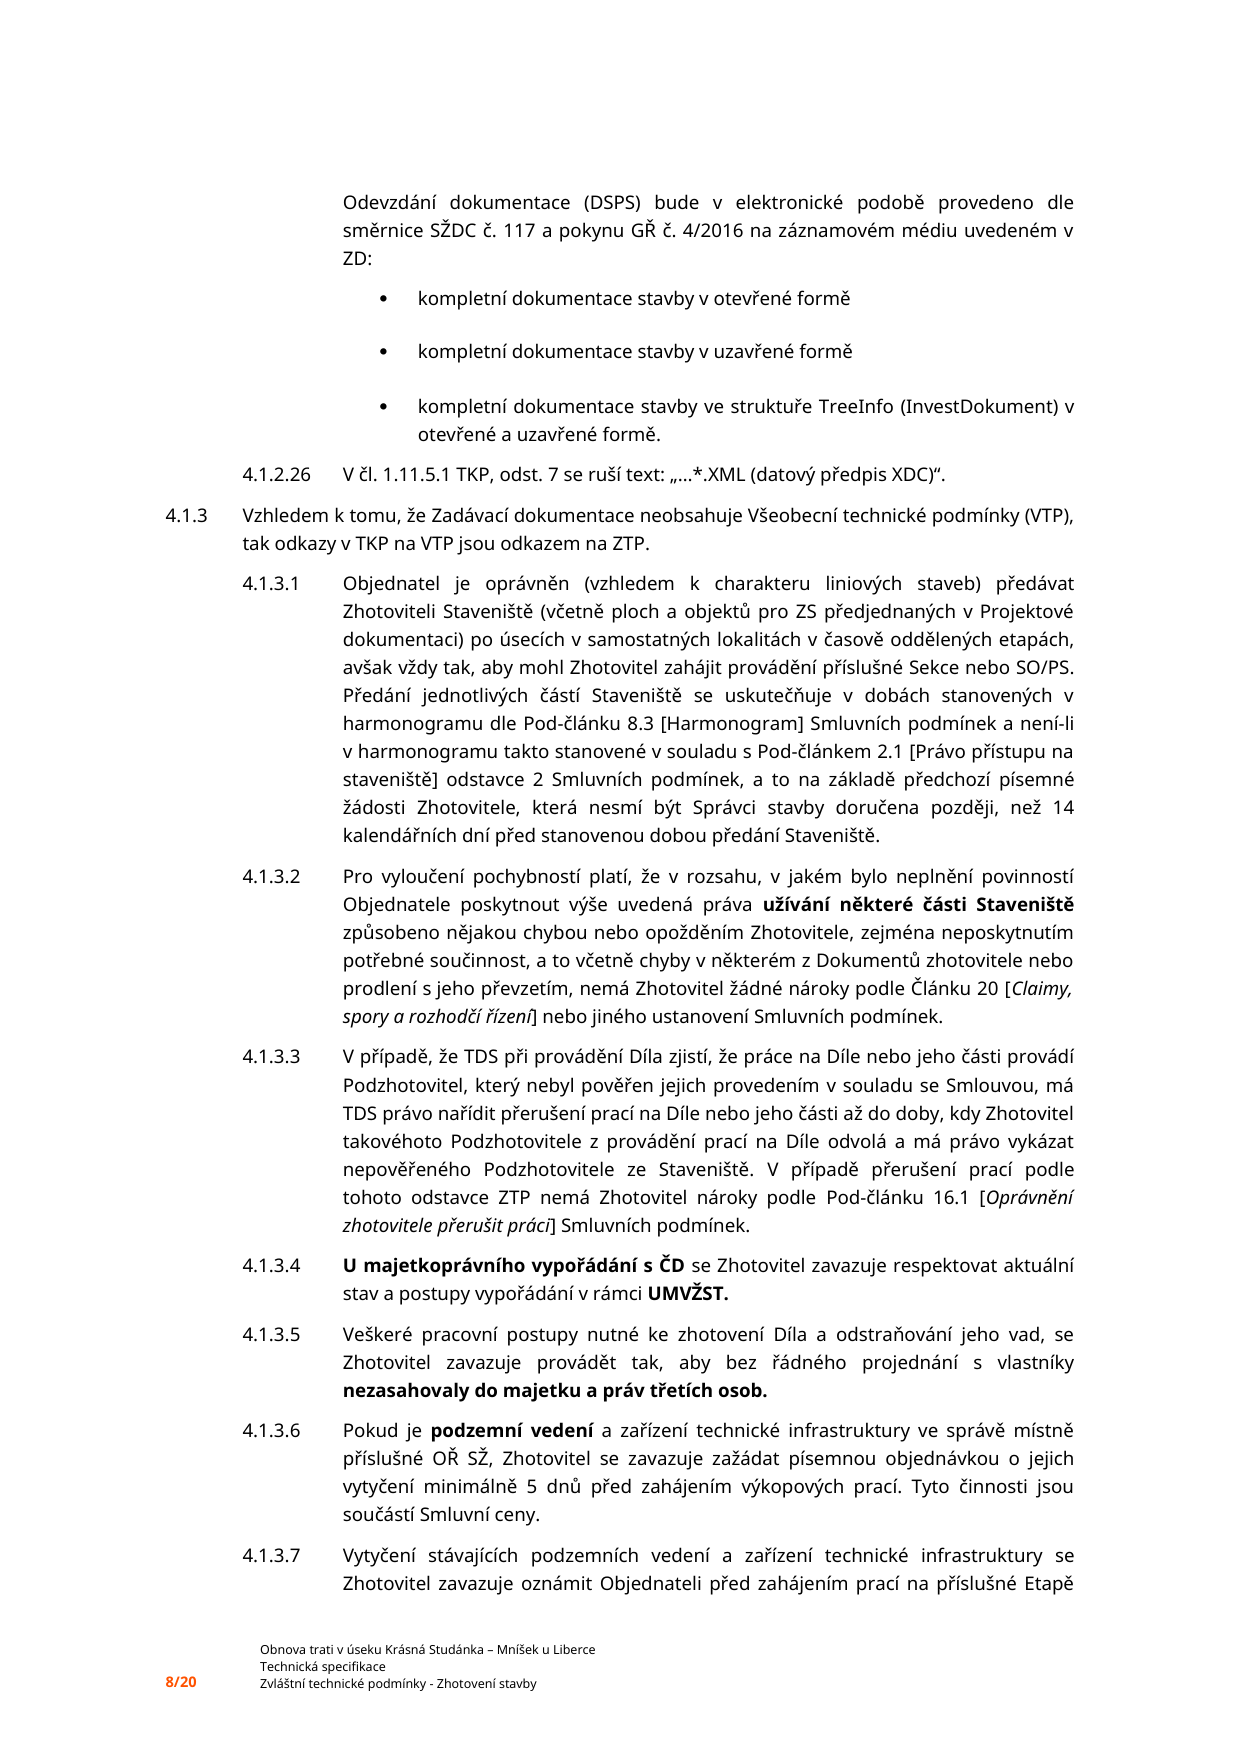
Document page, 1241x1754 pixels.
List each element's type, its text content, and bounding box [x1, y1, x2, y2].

list Objednatel je oprávněn (vzhledem k charakteru liniových staveb) předávat Zhotoviteli Staveniště (včetně ploch a objektů pro ZS předjednaných v Projektové dokumentaci) po úsecích v samostatných lokalitách v časově oddělených etapách, avšak vždy tak, aby mohl Zhotovitel zahájit provádění příslušné Sekce nebo SO/PS. Předání jednotlivých částí Staveniště se uskutečňuje v dobách stanovených v harmonogramu dle Pod-článku 8.3 [Harmonogram] Smluvních podmínek a není-li v harmonogramu takto stanovené v souladu s Pod-článkem 2.1 [Právo přístupu na staveniště] odstavce 2 Smluvních podmínek, a to na základě předchozí písemné žádosti Zhotovitele, která nesmí být Správci stavby doručena později, než 14 kalendářních dní před stanovenou dobou předání Staveniště. [242, 571, 1075, 848]
list Veškeré pracovní postupy nutné ke zhotovení Díla a odstraňování jeho vad, se Zhotovitel zavazuje provádět tak, aby bez řádného projednání s vlastníky nezasahovaly do majetku a práv třetích osob. [242, 1321, 1075, 1403]
list kompletní dokumentace stavby v uzavřené formě [380, 339, 1075, 364]
list V případě, že TDS při provádění Díla zjistí, že práce na Díle nebo jeho části provádí Podzhotovitel, který nebyl pověřen jejich provedením v souladu se Smlouvou, má TDS právo nařídit přerušení prací na Díle nebo jeho části až do doby, kdy Zhotovitel takovéhoto Podzhotovitele z provádění prací na Díle odvolá a má právo vykázat nepověřeného Podzhotovitele ze Staveniště. V případě přerušení prací podle tohoto odstavce ZTP nemá Zhotovitel nároky podle Pod-článku 16.1 [Oprávnění zhotovitele přerušit práci] Smluvních podmínek. [242, 1044, 1075, 1237]
list kompletní dokumentace stavby ve struktuře TreeInfo (InvestDokument) v otevřené a uzavřené formě. [380, 393, 1075, 446]
list Pro vyloučení pochybností platí, že v rozsahu, v jakém bylo neplnění povinností Objednatele poskytnout výše uvedená práva užívání některé části Staveniště způsobeno nějakou chybou nebo opožděním Zhotovitele, zejména neposkytnutím potřebné součinnost, a to včetně chyby v některém z Dokumentů zhotovitele nebo prodlení s jeho převzetím, nemá Zhotovitel žádné nároky podle Článku 20 [Claimy, spory a rozhodčí řízení] nebo jiného ustanovení Smluvních podmínek. [242, 863, 1075, 1029]
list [242, 1542, 1075, 1596]
list Pokud je podzemní vedení a zařízení technické infrastruktury ve správě místně příslušné OŘ SŽ, Zhotovitel se zavazuje zažádat písemnou objednávkou o jejich vytyčení minimálně 5 dnů před zahájením výkopových prací. Tyto činnosti jsou součástí Smluvní ceny. [242, 1418, 1075, 1527]
list Odevzdání dokumentace (DSPS) bude v elektronické podobě provedeno dle směrnice SŽDC č. 117 a pokynu GŘ č. 4/2016 na záznamovém médiu uvedeném v ZD: [343, 189, 1075, 271]
list kompletní dokumentace stavby v otevřené formě [380, 286, 1075, 311]
list Vzhledem k tomu, že Zadávací dokumentace neobsahuje Všeobecní technické podmínky (VTP), tak odkazy v TKP na VTP jsou odkazem na ZTP. [165, 502, 1075, 556]
list U majetkoprávního vypořádání s ČD se Zhotovitel zavazuje respektovat aktuální stav a postupy vypořádání v rámci UMVŽST. [242, 1252, 1075, 1306]
list V čl. 1.11.5.1 TKP, odst. 7 se ruší text: „…*.XML (datový předpis XDC)“. [242, 461, 1075, 487]
